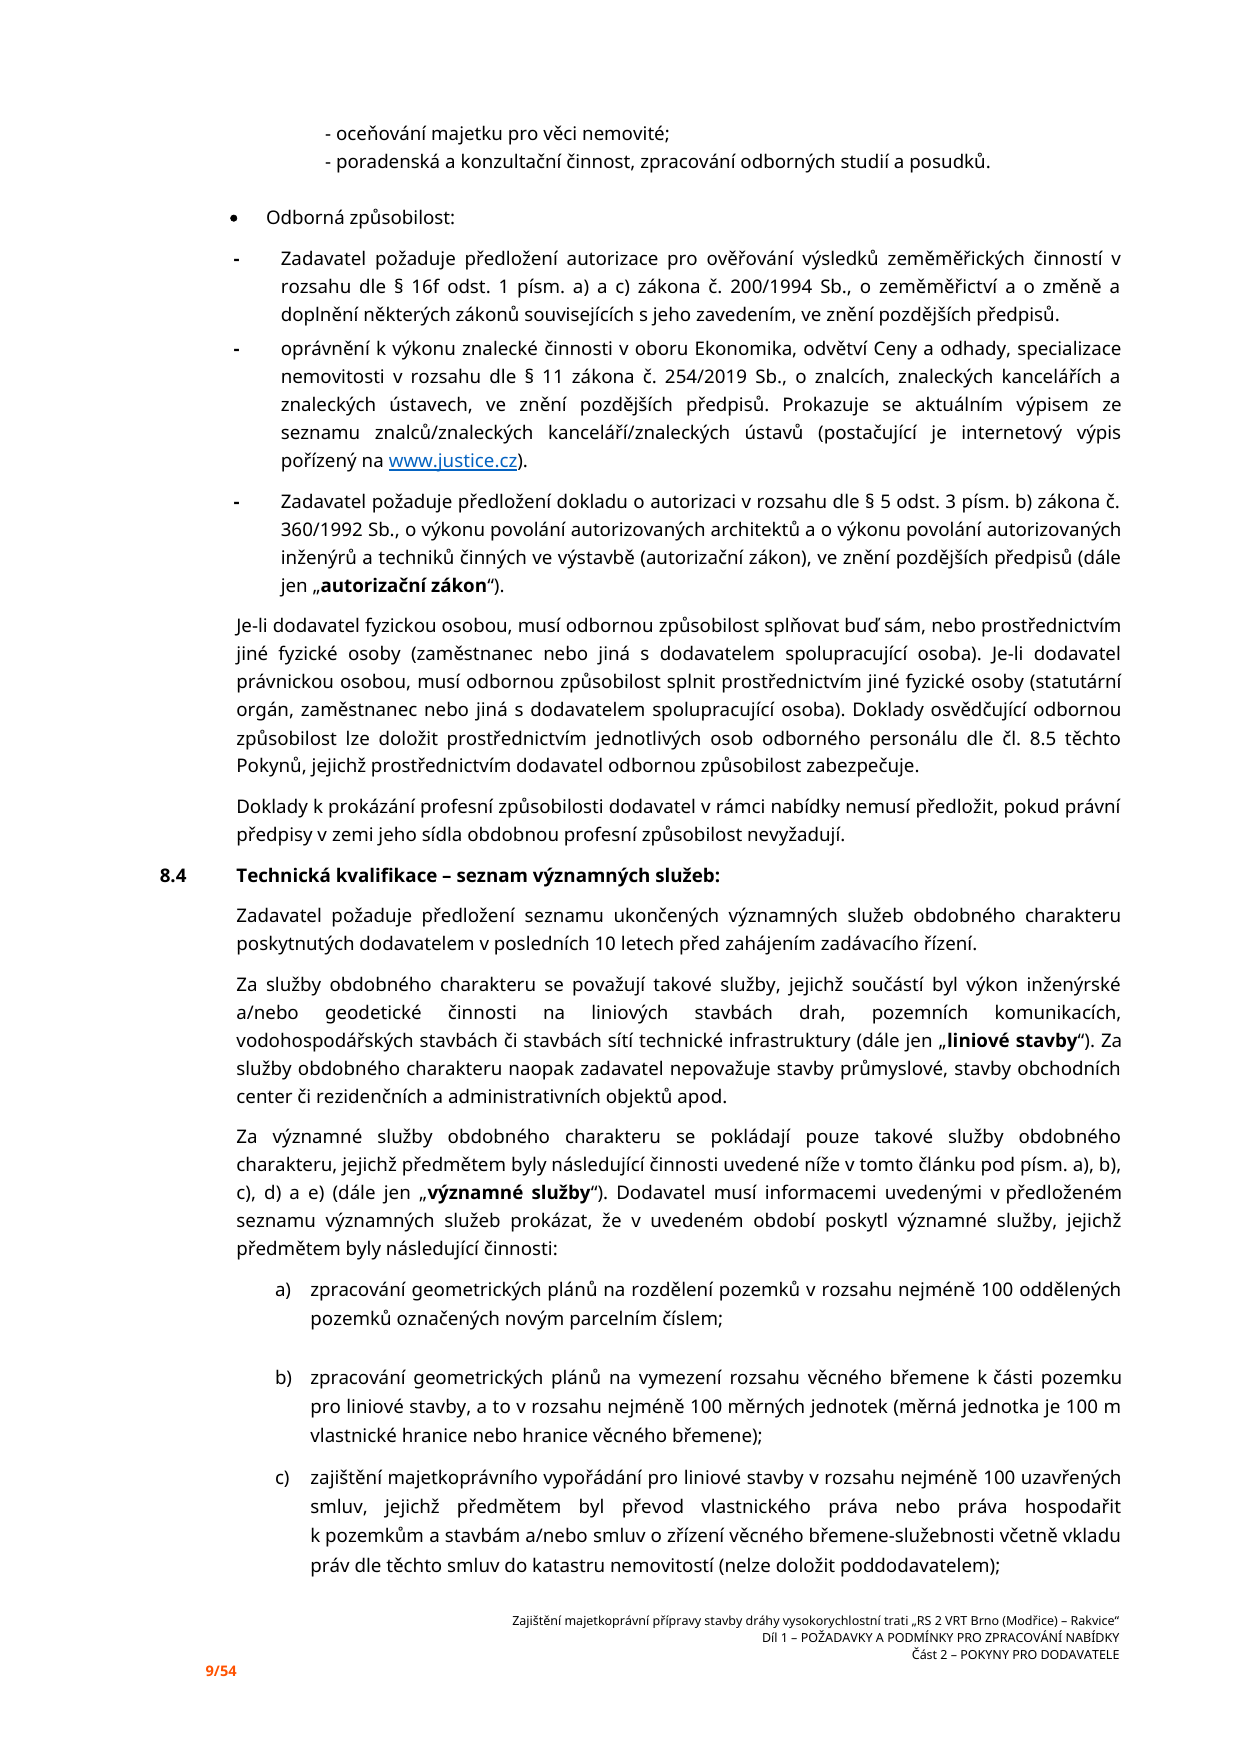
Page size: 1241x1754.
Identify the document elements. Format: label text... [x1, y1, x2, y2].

list zpracování geometrických plánů na vymezení rozsahu věcného břemene k části pozemku pro liniové stavby, a to v rozsahu nejméně 100 měrných jednotek (měrná jednotka je 100 m vlastnické hranice nebo hranice věcného břemene); [275, 1364, 1122, 1448]
list Doklady k prokázání profesní způsobilosti dodavatel v rámci nabídky nemusí předložit, pokud právní předpisy v zemi jeho sídla obdobnou profesní způsobilost nevyžadují. [236, 793, 1122, 847]
list zpracování geometrických plánů na rozdělení pozemků v rozsahu nejméně 100 oddělených pozemků označených novým parcelním číslem; [275, 1276, 1122, 1331]
text Technická kvalifikace – seznam významných služeb: [159, 862, 1122, 887]
text oprávnění k výkonu znalecké činnosti v oboru Ekonomika, odvětví Ceny a odhady, specializace nemovitosti v rozsahu dle § 11 zákona č. 254/2019 Sb., o znalcích, znaleckých kancelářích a znaleckých ústavech, ve znění pozdějších předpisů. Prokazuje se aktuálním výpisem ze seznamu znalců/znaleckých kanceláří/znaleckých ústavů (postačující je internetový výpis pořízený na www.justice.cz). [233, 336, 1122, 473]
list zajištění majetkoprávního vypořádání pro liniové stavby v rozsahu nejméně 100 uzavřených smluv, jejichž předmětem byl převod vlastnického práva nebo práva hospodařit k pozemkům a stavbám a/nebo smluv o zřízení věcného břemene-služebnosti včetně vkladu práv dle těchto smluv do katastru nemovitostí (nelze doložit poddodavatelem); [275, 1464, 1122, 1578]
text Za služby obdobného charakteru se považují takové služby, jejichž součástí byl výkon inženýrské a/nebo geodetické činnosti na liniových stavbách drah, pozemních komunikacích, vodohospodářských stavbách či stavbách sítí technické infrastruktury (dále jen „liniové stavby“). Za služby obdobného charakteru naopak zadavatel nepovažuje stavby průmyslové, stavby obchodních center či rezidenčních a administrativních objektů apod. [236, 971, 1122, 1108]
text Zadavatel požaduje předložení dokladu o autorizaci v rozsahu dle § 5 odst. 3 písm. b) zákona č. 360/1992 Sb., o výkonu povolání autorizovaných architektů a o výkonu povolání autorizovaných inženýrů a techniků činných ve výstavbě (autorizační zákon), ve znění pozdějších předpisů (dále jen „autorizační zákon“). [233, 488, 1122, 598]
list Je-li dodavatel fyzickou osobou, musí odbornou způsobilost splňovat buď sám, nebo prostřednictvím jiné fyzické osoby (zaměstnanec nebo jiná s dodavatelem spolupracující osoba). Je-li dodavatel právnickou osobou, musí odbornou způsobilost splnit prostřednictvím jiné fyzické osoby (statutární orgán, zaměstnanec nebo jiná s dodavatelem spolupracující osoba). Doklady osvědčující odbornou způsobilost lze doložit prostřednictvím jednotlivých osob odborného personálu dle čl. 8.5 těchto Pokynů, jejichž prostřednictvím dodavatel odbornou způsobilost zabezpečuje. [236, 613, 1122, 778]
text Odborná způsobilost: [230, 205, 1122, 230]
text Zadavatel požaduje předložení seznamu ukončených významných služeb obdobného charakteru poskytnutých dodavatelem v posledních 10 letech před zahájením zadávacího řízení. [236, 902, 1122, 956]
text Zadavatel požaduje předložení autorizace pro ověřování výsledků zeměměřických činností v rozsahu dle § 16f odst. 1 písm. a) a c) zákona č. 200/1994 Sb., o zeměměřictví a o změně a doplnění některých zákonů souvisejících s jeho zavedením, ve znění pozdějších předpisů. [233, 245, 1122, 327]
text Za významné služby obdobného charakteru se pokládají pouze takové služby obdobného charakteru, jejichž předmětem byly následující činnosti uvedené níže v tomto článku pod písm. a), b), c), d) a e) (dále jen „významné služby“). Dodavatel musí informacemi uvedenými v předloženém seznamu významných služeb prokázat, že v uvedeném období poskytl významné služby, jejichž předmětem byly následující činnosti: [236, 1123, 1122, 1261]
text - poradenská a konzultační činnost, zpracování odborných studií a posudků. [325, 149, 1122, 174]
text - oceňování majetku pro věci nemovité; [325, 121, 1122, 146]
